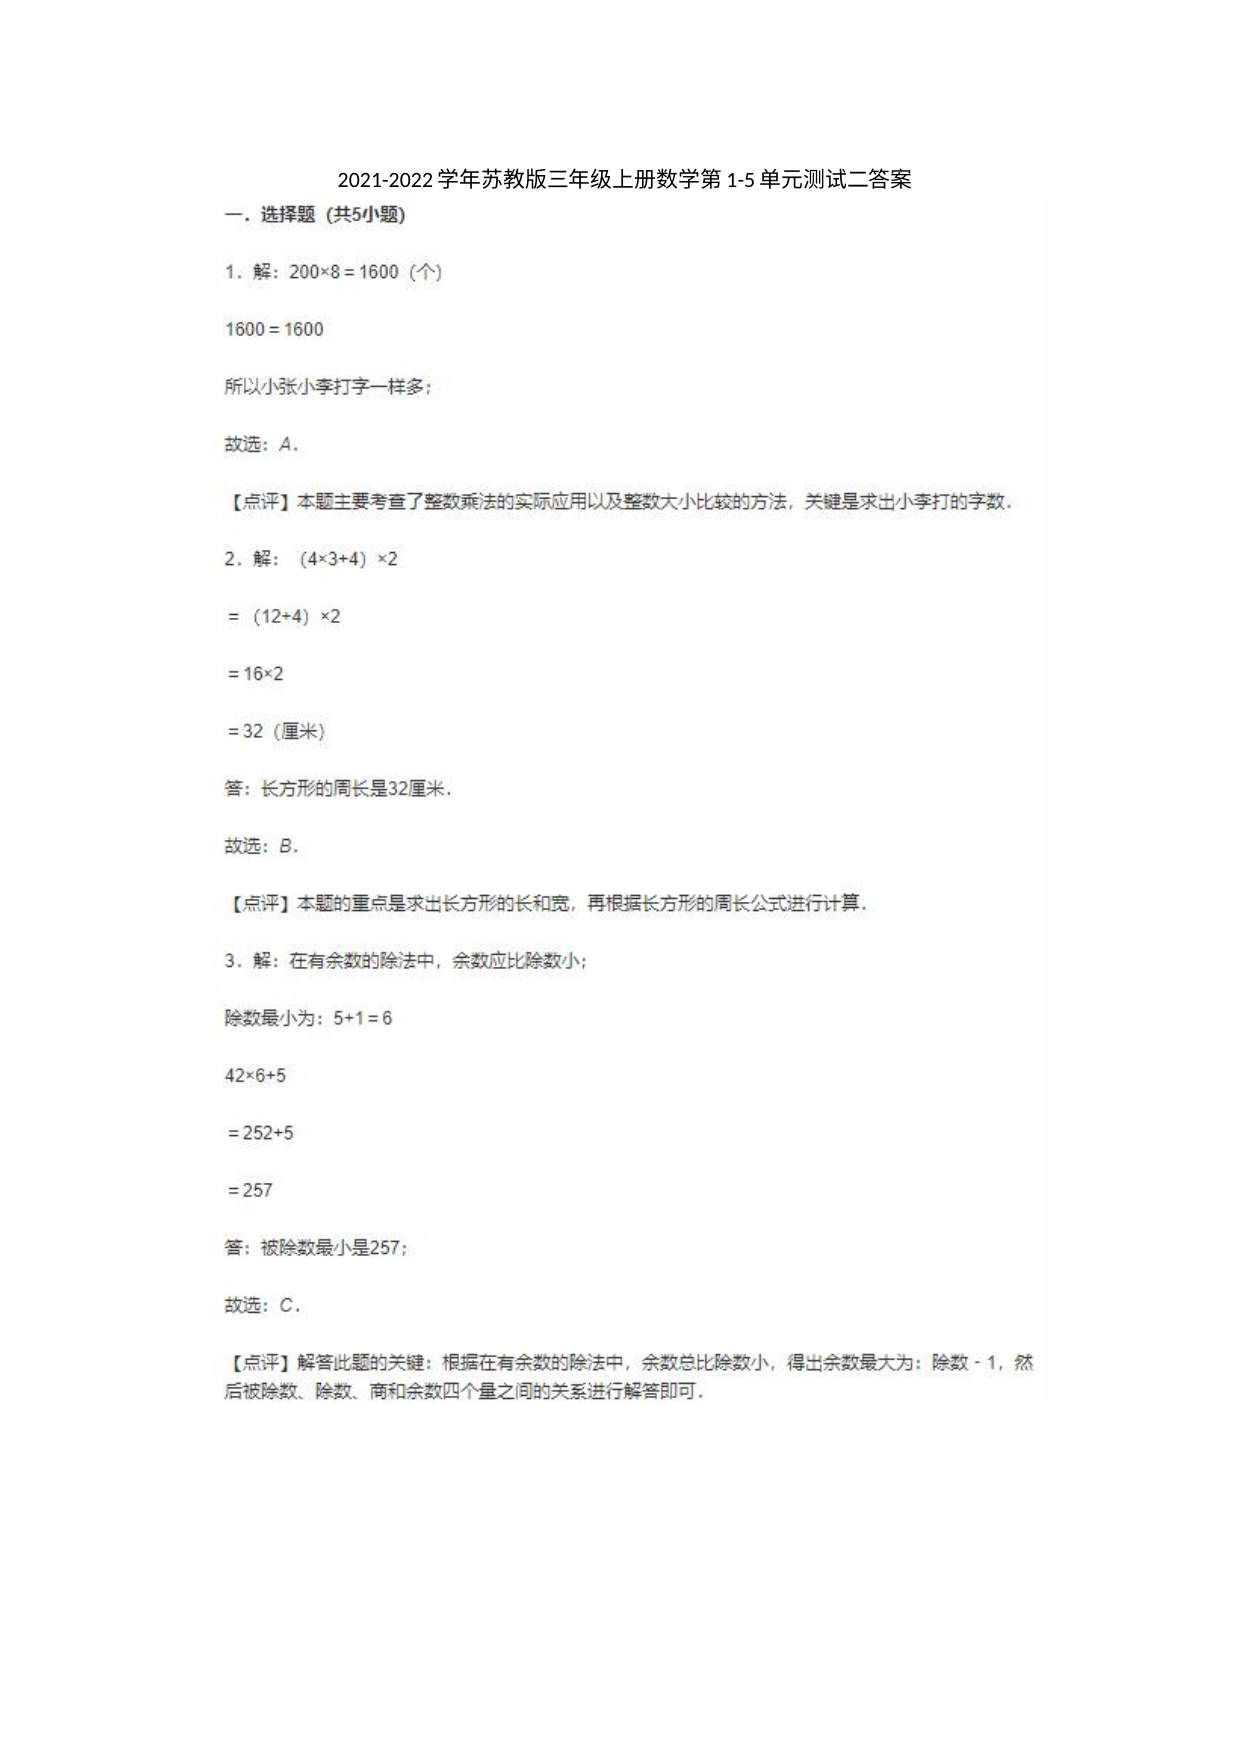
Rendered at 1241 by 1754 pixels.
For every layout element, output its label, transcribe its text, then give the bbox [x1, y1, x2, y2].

text 2021-2022学年苏教版三年级上册数学第1-5单元测试二答案 [187, 162, 1053, 194]
picture [187, 194, 1053, 1404]
